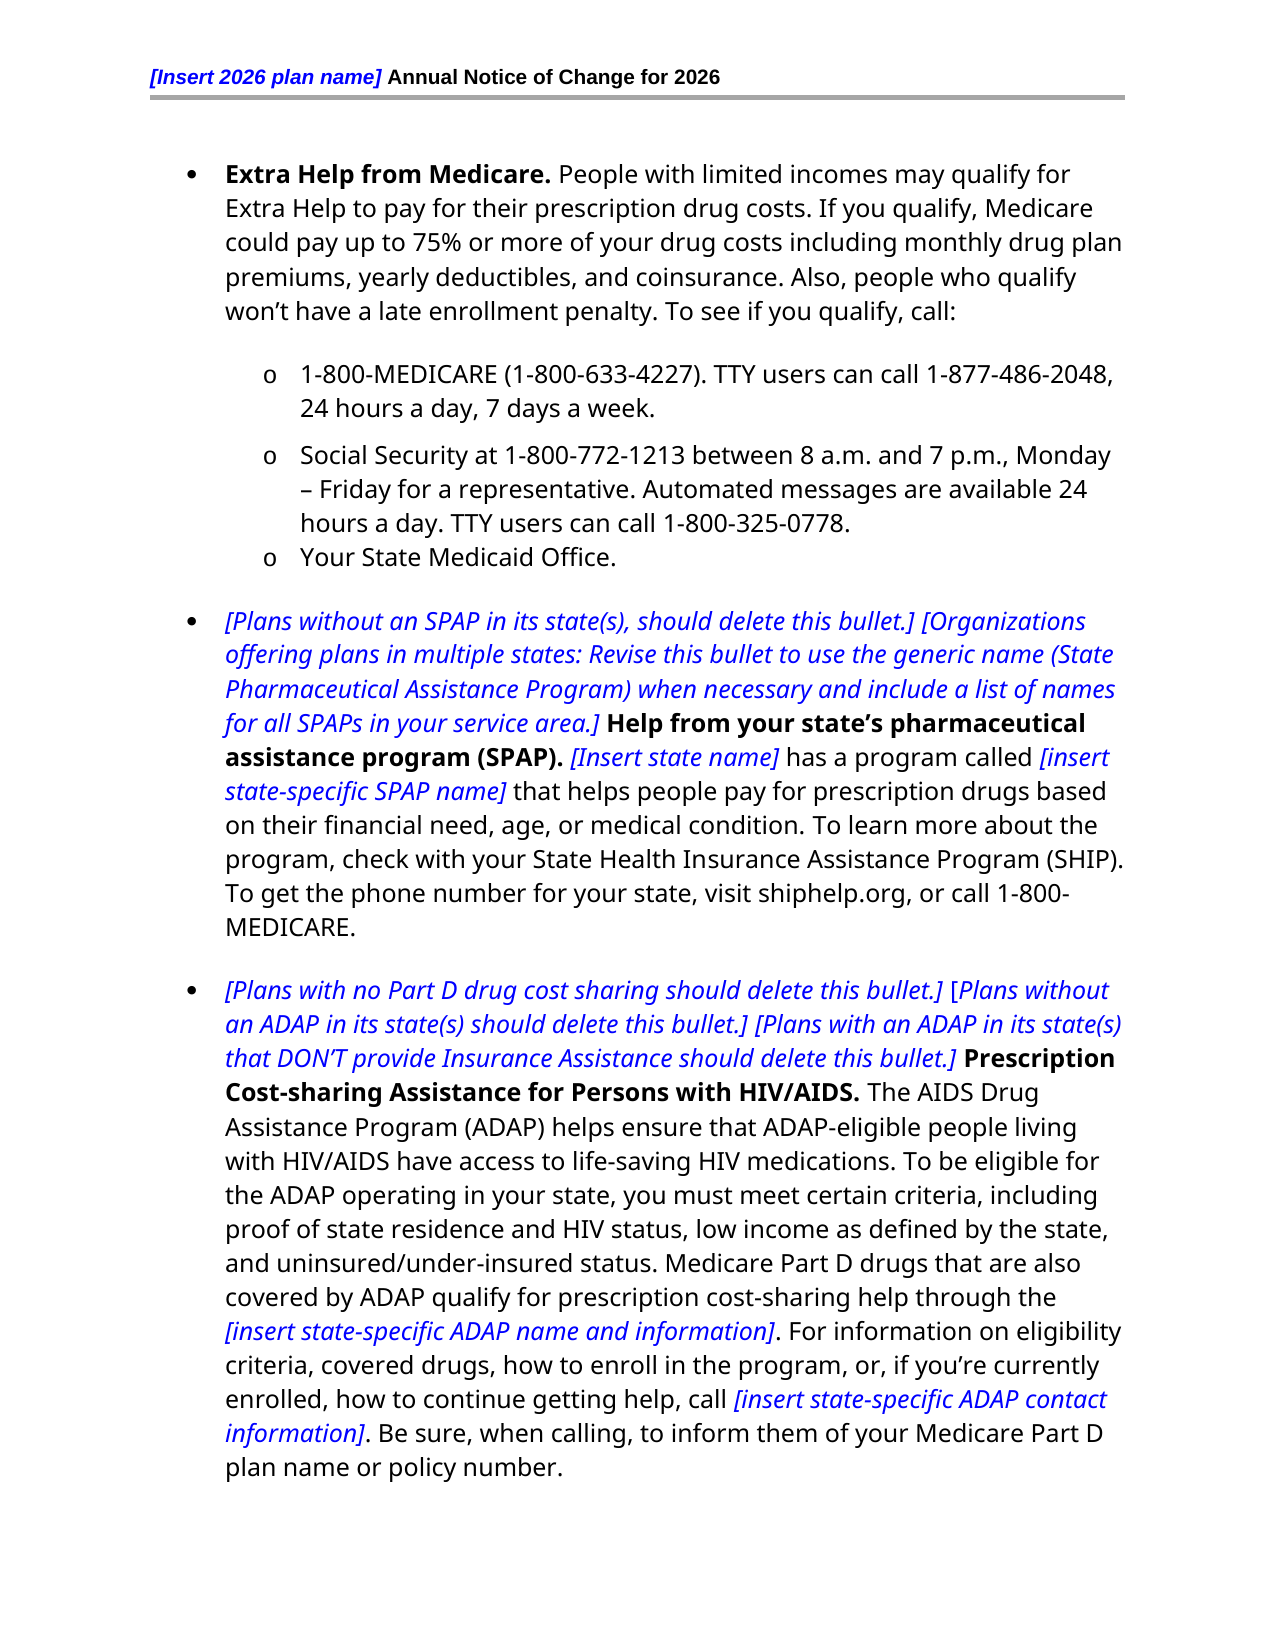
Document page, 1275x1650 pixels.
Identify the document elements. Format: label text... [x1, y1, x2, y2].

list Your State Medicaid Office. [262, 552, 1125, 586]
list Extra Help from Medicare. People with limited incomes may qualify for Extra Help to pay for their prescription drug costs. If you qualify, Medicare could pay up to 75% or more of your drug costs including monthly drug plan premiums, yearly deductibles, and coinsurance. Also, people who qualify won’t have a late enrollment penalty. To see if you qualify, call: [187, 157, 1125, 327]
list Social Security at 1-800-772-1213 between 8 a.m. and 7 p.m., Monday – Friday for a representative. Automated messages are available 24 hours a day. TTY users can call 1-800-325-0778. [262, 437, 1125, 540]
list [Plans without an SPAP in its state(s), should delete this bullet.] [Organizations offering plans in multiple states: Revise this bullet to use the generic name (State Pharmaceutical Assistance Program) when necessary and include a list of names for all SPAPs in your service area.] Help from your state’s pharmaceutical assistance program (SPAP). [Insert state name] has a program called [insert state-specific SPAP name] that helps people pay for prescription drugs based on their financial need, age, or medical condition. To learn more about the program, check with your State Health Insurance Assistance Program (SHIP). To get the phone number for your state, visit shiphelp.org, or call 1-800-MEDICARE. [187, 616, 1125, 956]
list 1-800-MEDICARE (1-800-633-4227). TTY users can call 1-877-486-2048, 24 hours a day, 7 days a week. [262, 356, 1125, 425]
list [Plans with no Part D drug cost sharing should delete this bullet.] [Plans without an ADAP in its state(s) should delete this bullet.] [Plans with an ADAP in its state(s) that DON’T provide Insurance Assistance should delete this bullet.] Prescription Cost-sharing Assistance for Persons with HIV/AIDS. The AIDS Drug Assistance Program (ADAP) helps ensure that ADAP-eligible people living with HIV/AIDS have access to life-saving HIV medications. To be eligible for the ADAP operating in your state, you must meet certain criteria, including proof of state residence and HIV status, low income as defined by the state, and uninsured/under-insured status. Medicare Part D drugs that are also covered by ADAP qualify for prescription cost-sharing help through the [insert state-specific ADAP name and information]. For information on eligibility criteria, covered drugs, how to enroll in the program, or, if you’re currently enrolled, how to continue getting help, call [insert state-specific ADAP contact information]. Be sure, when calling, to inform them of your Medicare Part D plan name or policy number. [187, 985, 1125, 1496]
